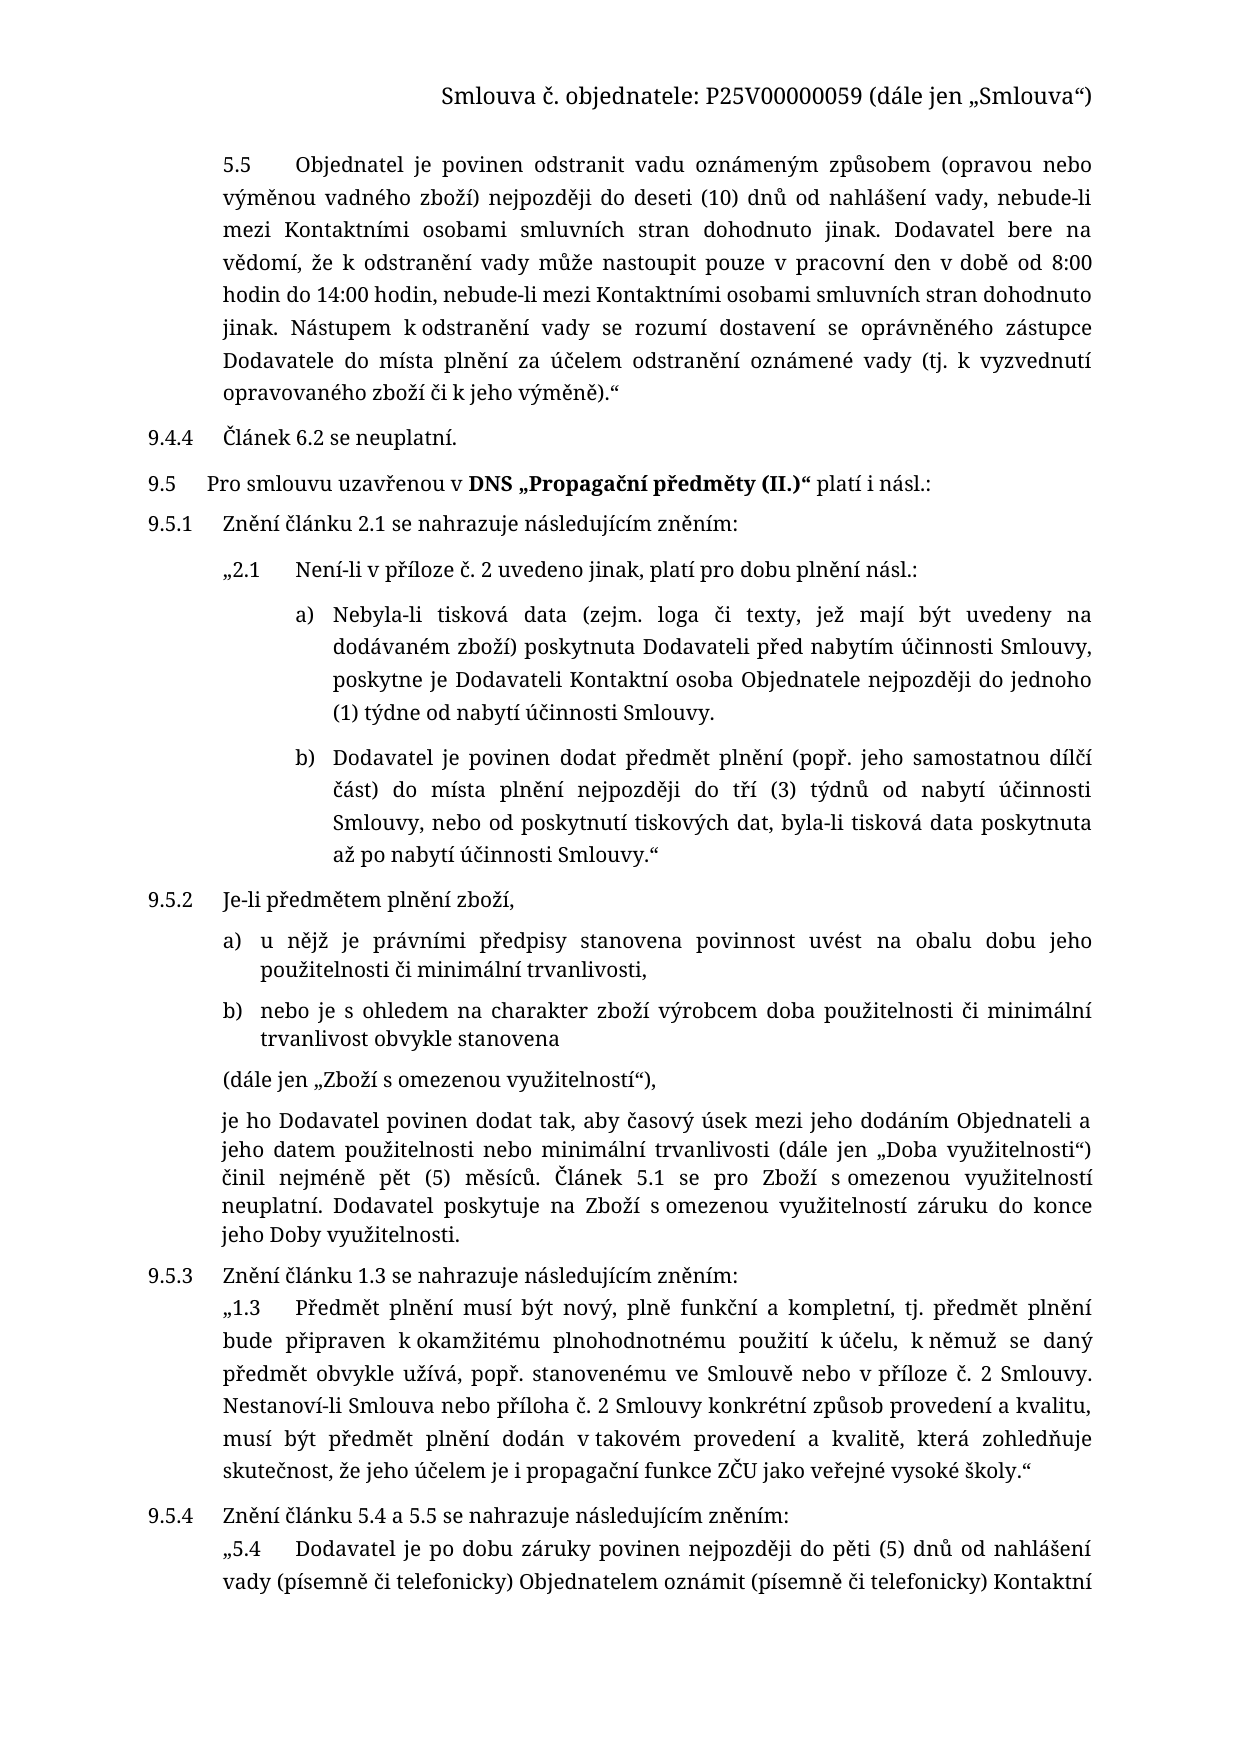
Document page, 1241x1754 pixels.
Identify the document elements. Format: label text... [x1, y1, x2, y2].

list Pro smlouvu uzavřenou v DNS „Propagační předměty (II.)“ platí i násl.: [148, 469, 1093, 497]
list Dodavatel je povinen dodat předmět plnění (popř. jeho samostatnou dílčí část) do místa plnění nejpozději do tří (3) týdnů od nabytí účinnosti Smlouvy, nebo od poskytnutí tiskových dat, byla-li tisková data poskytnuta až po nabytí účinnosti Smlouvy.“ [295, 743, 1093, 869]
list nebo je s ohledem na charakter zboží výrobcem doba použitelnosti či minimální trvanlivost obvykle stanovena [223, 996, 1093, 1053]
list „2.1 Není-li v příloze č. 2 uvedeno jinak, platí pro dobu plnění násl.: [223, 555, 1093, 583]
list „1.3 Předmět plnění musí být nový, plně funkční a kompletní, tj. předmět plnění bude připraven k okamžitému plnohodnotnému použití k účelu, k němuž se daný předmět obvykle užívá, popř. stanovenému ve Smlouvě nebo v příloze č. 2 Smlouvy. Nestanoví-li Smlouva nebo příloha č. 2 Smlouvy konkrétní způsob provedení a kvalitu, musí být předmět plnění dodán v takovém provedení a kvalitě, která zohledňuje skutečnost, že jeho účelem je i propagační funkce ZČU jako veřejné vysoké školy.“ [223, 1293, 1093, 1485]
list Článek 6.2 se neuplatní. [148, 423, 1093, 452]
list Znění článku 2.1 se nahrazuje následujícím zněním: [148, 509, 1093, 538]
list Znění článku 1.3 se nahrazuje následujícím zněním: [148, 1261, 1093, 1289]
list 5.5 Objednatel je povinen odstranit vadu oznámeným způsobem (opravou nebo výměnou vadného zboží) nejpozději do deseti (10) dnů od nahlášení vady, nebude-li mezi Kontaktními osobami smluvních stran dohodnuto jinak. Dodavatel bere na vědomí, že k odstranění vady může nastoupit pouze v pracovní den v době od 8:00 hodin do 14:00 hodin, nebude-li mezi Kontaktními osobami smluvních stran dohodnuto jinak. Nástupem k odstranění vady se rozumí dostavení se oprávněného zástupce Dodavatele do místa plnění za účelem odstranění oznámené vady (tj. k vyzvednutí opravovaného zboží či k jeho výměně).“ [223, 150, 1093, 407]
list Nebyla-li tisková data (zejm. loga či texty, jež mají být uvedeny na dodávaném zboží) poskytnuta Dodavateli před nabytím účinnosti Smlouvy, poskytne je Dodavateli Kontaktní osoba Objednatele nejpozději do jednoho (1) týdne od nabytí účinnosti Smlouvy. [295, 600, 1093, 726]
list Znění článku 5.4 a 5.5 se nahrazuje následujícím zněním: [148, 1502, 1093, 1530]
text (dále jen „Zboží s omezenou využitelností“), [223, 1065, 1093, 1094]
list u nějž je právními předpisy stanovena povinnost uvést na obalu dobu jeho použitelnosti či minimální trvanlivosti, [223, 927, 1093, 983]
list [223, 1534, 1093, 1595]
text je ho Dodavatel povinen dodat tak, aby časový úsek mezi jeho dodáním Objednateli a jeho datem použitelnosti nebo minimální trvanlivosti (dále jen „Doba využitelnosti“) činil nejméně pět (5) měsíců. Článek 5.1 se pro Zboží s omezenou využitelností neuplatní. Dodavatel poskytuje na Zboží s omezenou využitelností záruku do konce jeho Doby využitelnosti. [221, 1106, 1093, 1248]
list Je-li předmětem plnění zboží, [148, 886, 1093, 914]
